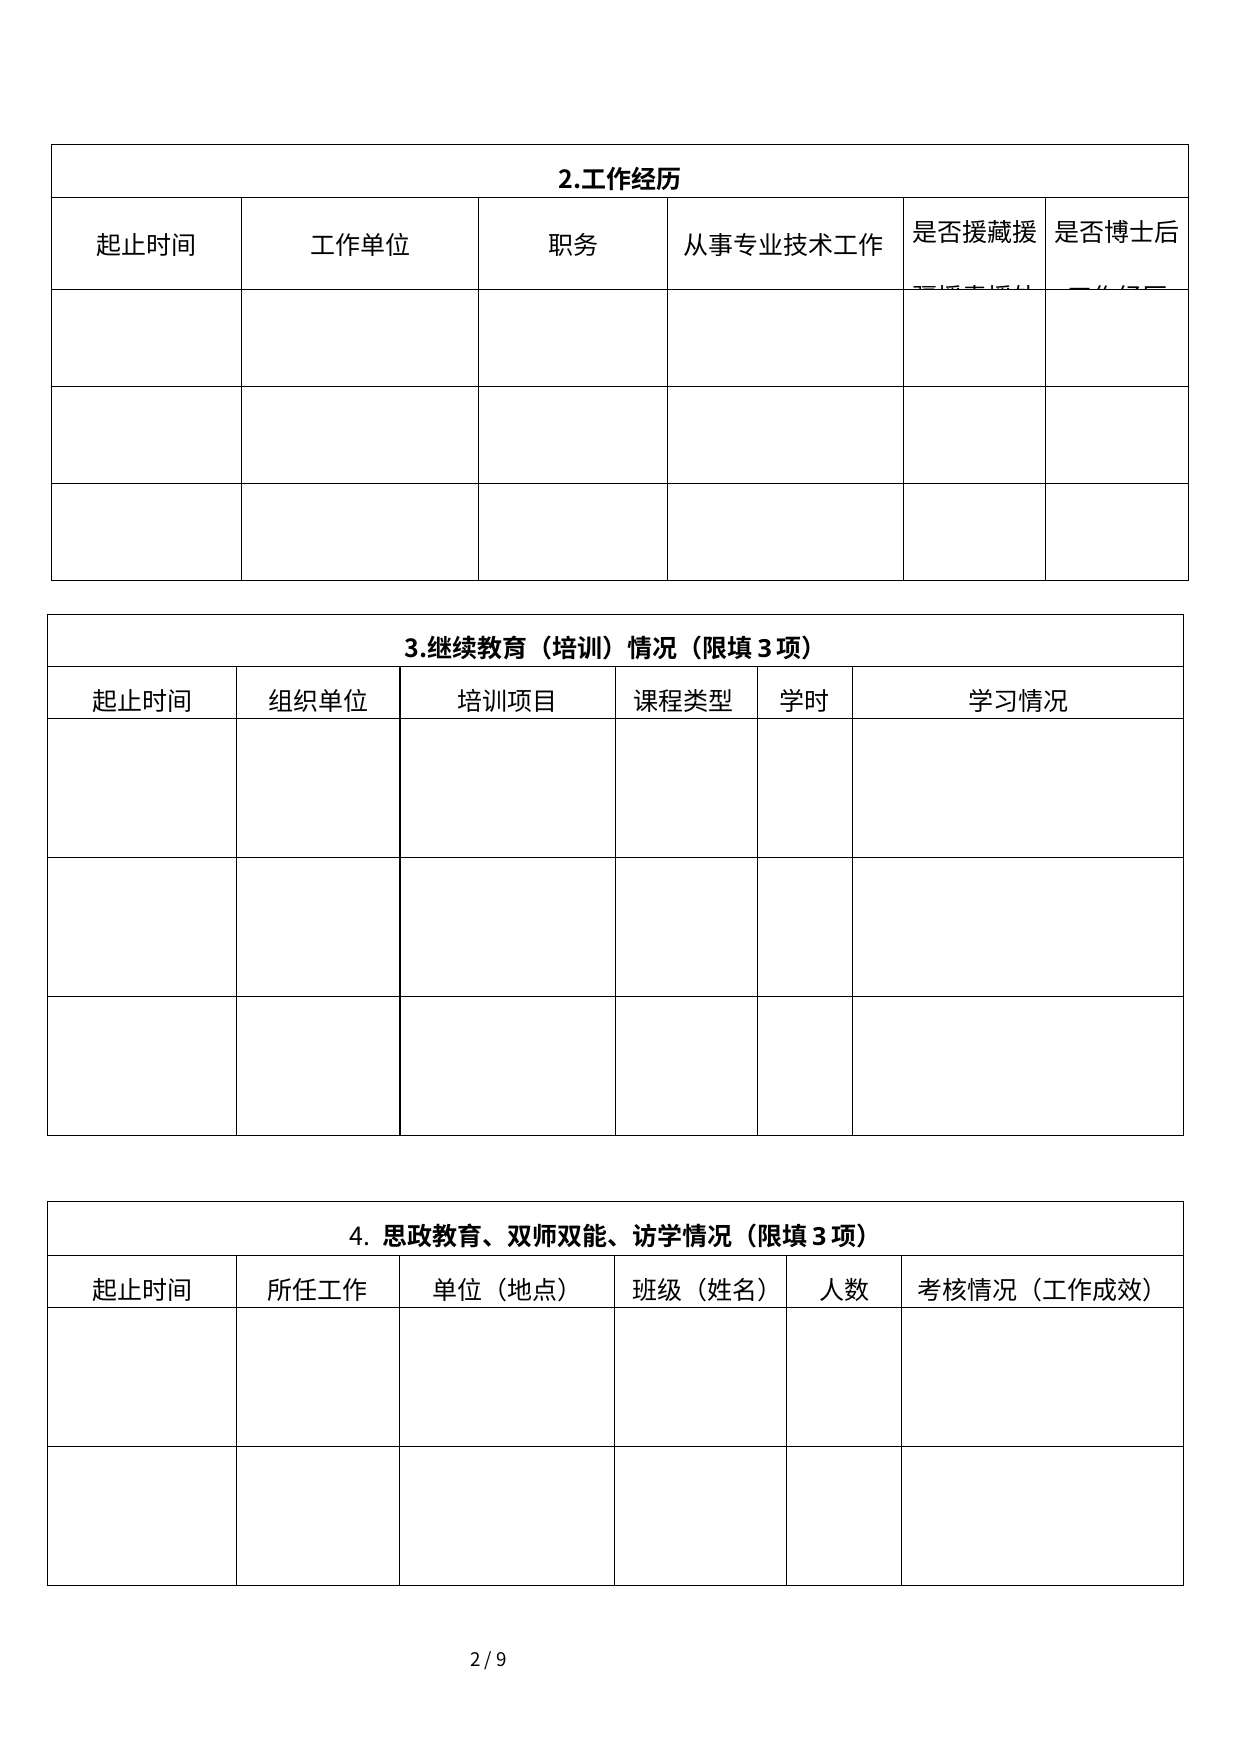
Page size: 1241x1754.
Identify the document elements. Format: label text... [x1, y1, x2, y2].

table_cell [237, 1447, 399, 1585]
table_cell [616, 997, 757, 1134]
table_cell [853, 719, 1183, 857]
table_cell 起止时间 [52, 198, 241, 289]
table_cell [787, 1308, 901, 1446]
table_header 3.继续教育（培训）情况（限填3项） [48, 615, 1183, 666]
table_cell 班级（姓名） [615, 1256, 786, 1307]
table_cell [52, 484, 241, 580]
table_cell [668, 387, 903, 483]
table_cell 单位（地点） [400, 1256, 614, 1307]
table_cell 职务 [479, 198, 667, 289]
table_header 2.工作经历 [52, 145, 1188, 197]
table_cell [904, 484, 1045, 580]
table_cell [1046, 387, 1188, 483]
table_cell [1046, 290, 1188, 386]
table_cell [48, 1308, 236, 1446]
table_cell 学习情况 [853, 667, 1183, 718]
table_cell 课程类型 [616, 667, 757, 718]
table_cell 起止时间 [48, 1256, 236, 1307]
table_cell [242, 484, 478, 580]
table_cell [401, 719, 615, 857]
table_cell [615, 1308, 786, 1446]
table_cell [479, 290, 667, 386]
table_cell 考核情况（工作成效） [902, 1256, 1183, 1307]
table_cell [787, 1447, 901, 1585]
table_cell [1046, 484, 1188, 580]
table_cell 工作单位 [242, 198, 478, 289]
table_cell [758, 997, 852, 1134]
table_cell [479, 387, 667, 483]
table_cell [48, 858, 236, 996]
table_cell [668, 290, 903, 386]
table_cell [479, 484, 667, 580]
table_cell [242, 290, 478, 386]
table_cell [48, 719, 236, 857]
table_cell [237, 858, 399, 996]
table_cell 是否援藏援 疆援青援外 [904, 198, 1045, 289]
table_cell 组织单位 [237, 667, 399, 718]
table_cell 是否博士后 工作经历 [1046, 198, 1188, 289]
table_cell 人数 [787, 1256, 901, 1307]
table_cell [401, 858, 615, 996]
table_cell [904, 387, 1045, 483]
table_header 思政教育、双师双能、访学情况（限填3项） [48, 1202, 1183, 1255]
table_cell [401, 997, 615, 1134]
table_cell [52, 290, 241, 386]
table_cell [668, 484, 903, 580]
table_cell 所任工作 [237, 1256, 399, 1307]
table_cell [48, 1447, 236, 1585]
table_cell 学时 [758, 667, 852, 718]
table_cell [237, 719, 399, 857]
table_cell [400, 1447, 614, 1585]
table_cell 培训项目 [401, 667, 615, 718]
table_cell [615, 1447, 786, 1585]
table_cell [242, 387, 478, 483]
table_cell 起止时间 [48, 667, 236, 718]
table_cell [616, 858, 757, 996]
table_cell [48, 997, 236, 1134]
table_cell [237, 997, 399, 1134]
table_cell [902, 1447, 1183, 1585]
table_cell [400, 1308, 614, 1446]
table_cell [52, 387, 241, 483]
table_cell [853, 858, 1183, 996]
table_cell [902, 1308, 1183, 1446]
table_cell [616, 719, 757, 857]
table_cell [758, 719, 852, 857]
table_cell [904, 290, 1045, 386]
table_cell [758, 858, 852, 996]
table_cell 从事专业技术工作 [668, 198, 903, 289]
table_cell [853, 997, 1183, 1134]
table_cell [237, 1308, 399, 1446]
